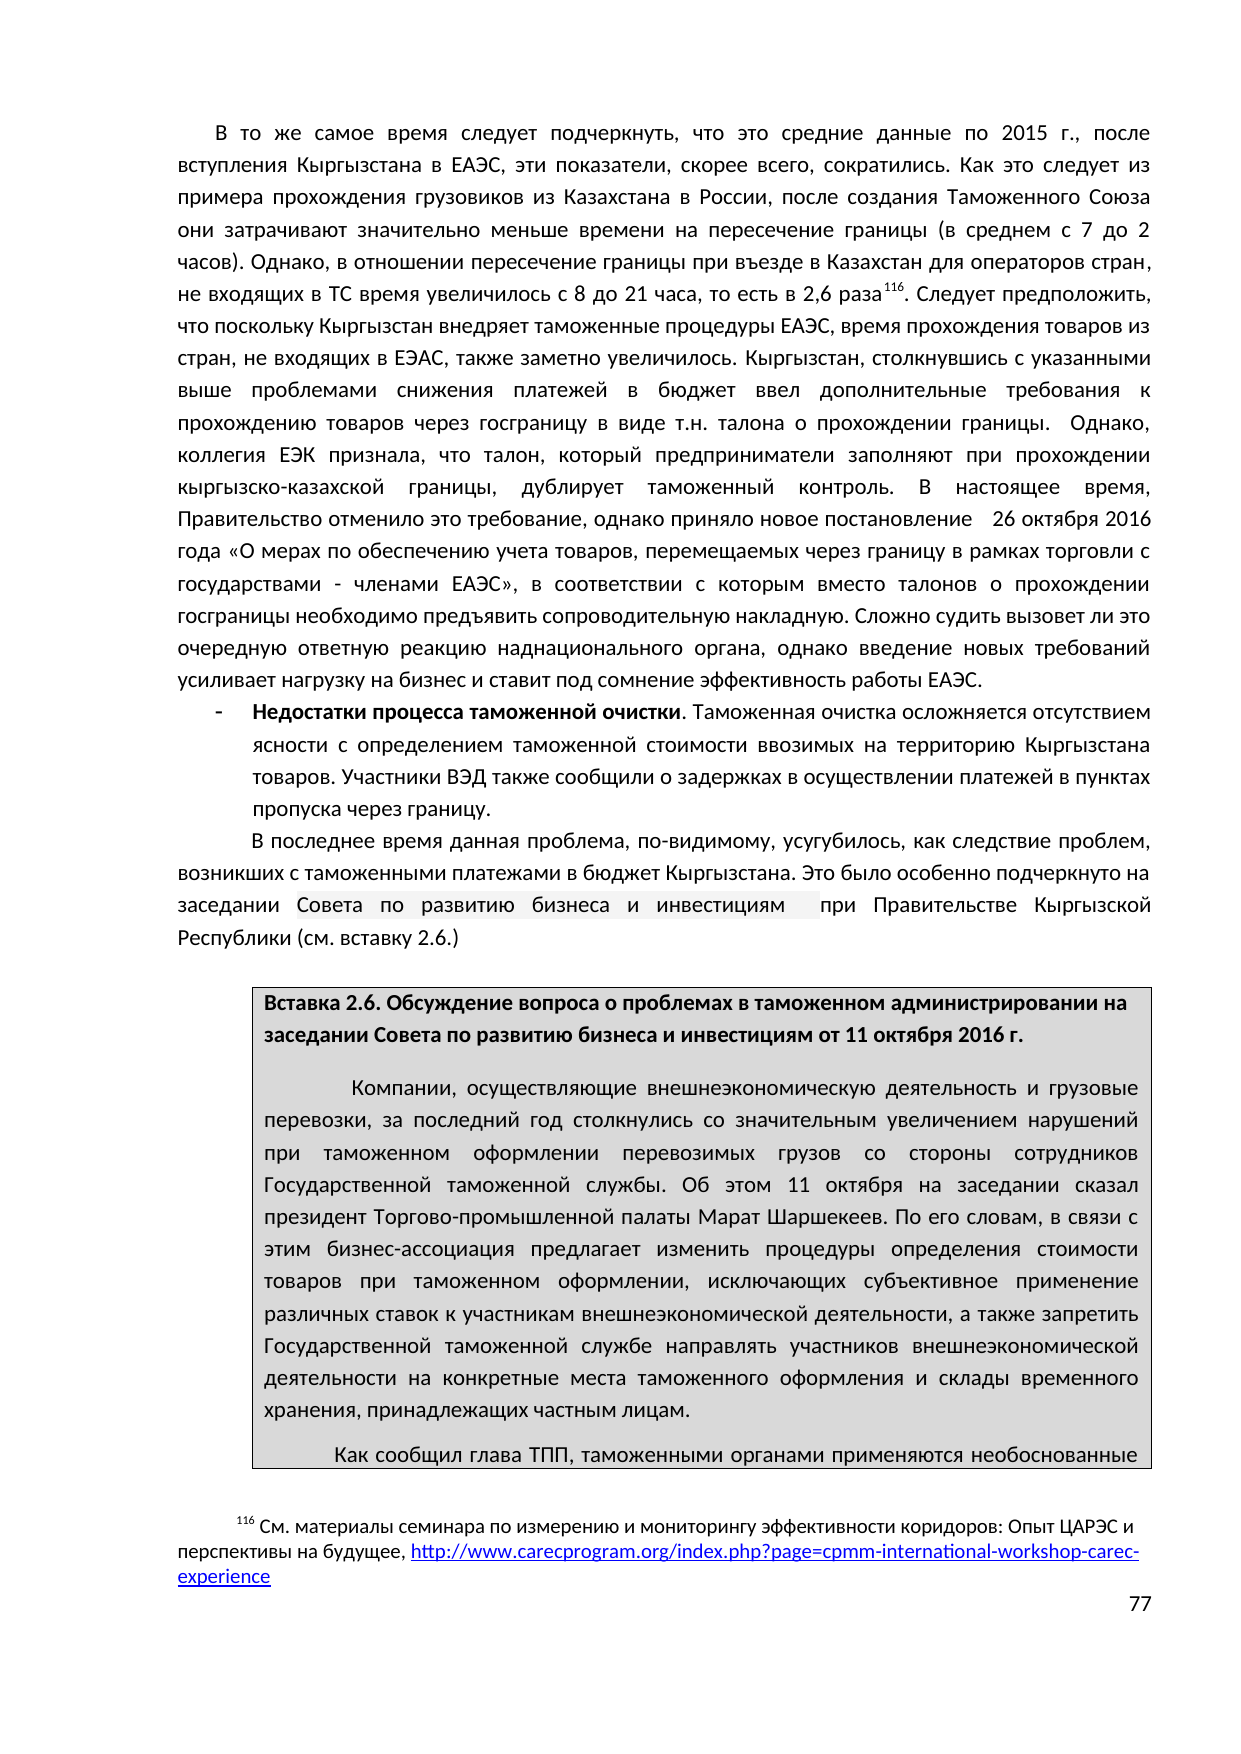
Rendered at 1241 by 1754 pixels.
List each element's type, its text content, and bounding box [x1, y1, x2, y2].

text В последнее время данная проблема, по-видимому, усугубилось, как следствие проблем, возникших с таможенными платежами в бюджет Кыргызстана. Это было особенно подчеркнуто на заседании Совета по развитию бизнеса и инвестициям при Правительстве Кыргызской Республики (см. вставку 2.6.) [177, 826, 1152, 951]
text В то же самое время следует подчеркнуть, что это средние данные по 2015 г., после вступления Кыргызстана в ЕАЭС, эти показатели, скорее всего, сократились. Как это следует из примера прохождения грузовиков из Казахстана в России, после создания Таможенного Союза они затрачивают значительно меньше времени на пересечение границы (в среднем с 7 до 2 часов). Однако, в отношении пересечение границы при въезде в Казахстан для операторов стран, не входящих в ТС время увеличилось с 8 до 21 часа, то есть в 2,6 раза. Следует предположить, что поскольку Кыргызстан внедряет таможенные процедуры ЕАЭС, время прохождения товаров из стран, не входящих в ЕЭАС, также заметно увеличилось. Кыргызстан, столкнувшись с указанными выше проблемами снижения платежей в бюджет ввел дополнительные требования к прохождению товаров через госграницу в виде т.н. талона о прохождении границы. Однако, коллегия ЕЭК признала, что талон, который предприниматели заполняют при прохождении кыргызско-казахской границы, дублирует таможенный контроль. В настоящее время, Правительство отменило это требование, однако приняло новое постановление 26 октября 2016 года «О мерах по обеспечению учета товаров, перемещаемых через границу в рамках торговли с государствами - членами ЕАЭС», в соответствии с которым вместо талонов о прохождении госграницы необходимо предъявить сопроводительную накладную. Сложно судить вызовет ли это очередную ответную реакцию наднационального органа, однако введение новых требований усиливает нагрузку на бизнес и ставит под сомнение эффективность работы ЕАЭС. [177, 118, 1152, 693]
list Недостатки процесса таможенной очистки. Таможенная очистка осложняется отсутствием ясности с определением таможенной стоимости ввозимых на территорию Кыргызстана товаров. Участники ВЭД также сообщили о задержках в осуществлении платежей в пунктах пропуска через границу. [215, 697, 1152, 822]
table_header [253, 988, 1151, 1468]
